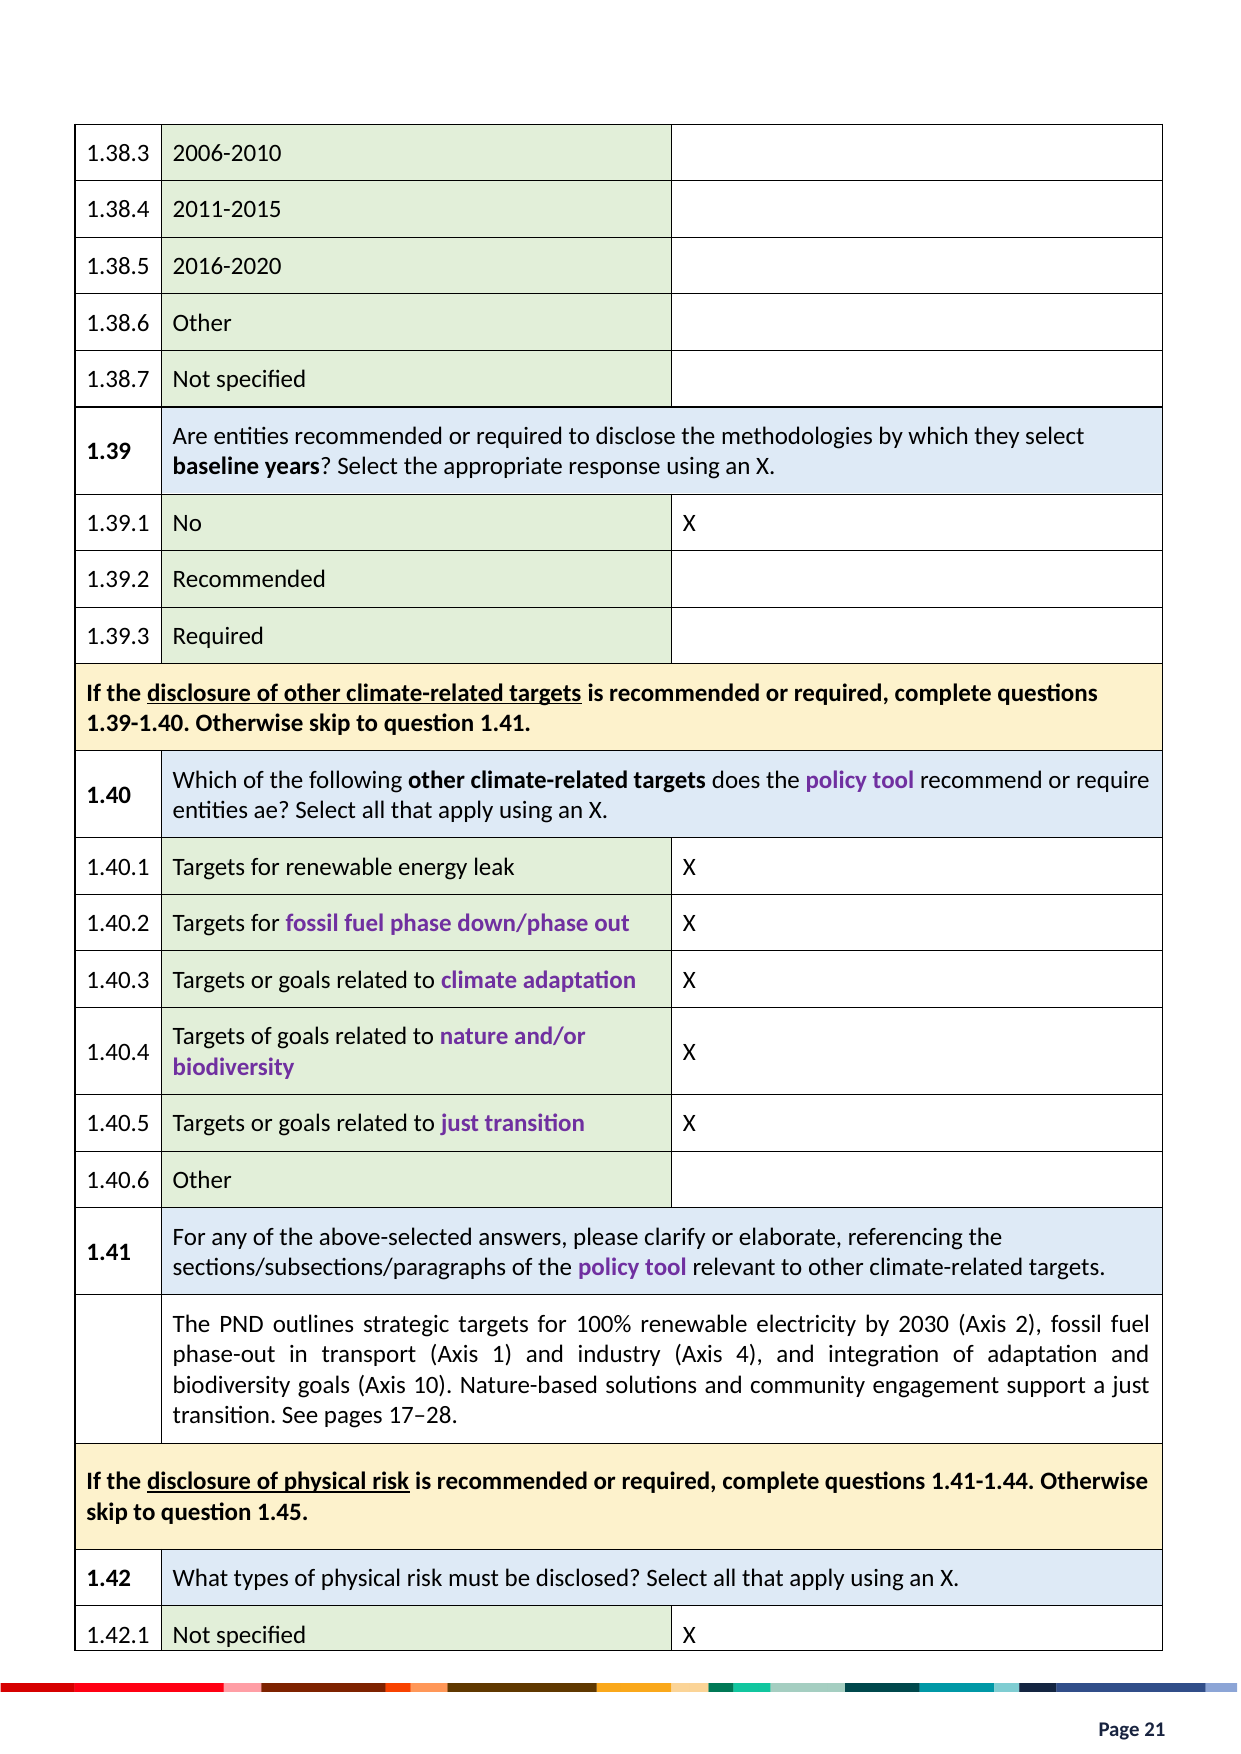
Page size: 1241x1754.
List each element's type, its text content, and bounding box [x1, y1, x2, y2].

table_cell X [672, 1606, 1162, 1650]
table_cell 1.38.6 [76, 294, 161, 350]
table_cell If the disclosure of physical risk is recommended or required, complete questions 1.41-1.44. Otherwise skip to question 1.45. [76, 1444, 1162, 1549]
table_cell Are entities recommended or required to disclose the methodologies by which they select baseline years? Select the appropriate response using an X. [162, 408, 1162, 493]
table_cell 1.40 [76, 751, 161, 837]
table_cell Which of the following other climate-related targets does the policy tool recommend or require entities ae? Select all that apply using an X. [162, 751, 1162, 837]
table_cell Not specified [162, 351, 671, 406]
table_cell 1.40.6 [76, 1152, 161, 1207]
table_cell [672, 181, 1162, 237]
table_cell 2006-2010 [162, 125, 671, 180]
table_cell Targets or goals related to just transition [162, 1095, 671, 1151]
table_cell 1.40.4 [76, 1008, 161, 1094]
table_cell X [672, 1095, 1162, 1151]
table_cell 1.39 [76, 408, 161, 493]
table_cell 1.39.1 [76, 495, 161, 550]
table_cell 1.39.2 [76, 551, 161, 607]
table_cell X [672, 951, 1162, 1007]
table_cell 2016-2020 [162, 238, 671, 293]
table_cell If the disclosure of other climate-related targets is recommended or required, complete questions 1.39-1.40. Otherwise skip to question 1.41. [76, 664, 1162, 750]
table_cell X [672, 838, 1162, 894]
table_cell No [162, 495, 671, 550]
table_cell X [672, 495, 1162, 550]
table_cell Other [162, 294, 671, 350]
table_cell [672, 1152, 1162, 1207]
table_cell What types of physical risk must be disclosed? Select all that apply using an X. [162, 1550, 1162, 1605]
table_cell Required [162, 608, 671, 663]
table_cell 1.38.7 [76, 351, 161, 406]
table_cell 1.40.1 [76, 838, 161, 894]
table_cell X [672, 895, 1162, 950]
table_cell 1.38.5 [76, 238, 161, 293]
table_cell [672, 351, 1162, 406]
table_cell The PND outlines strategic targets for 100% renewable electricity by 2030 (Axis 2), fossil fuel phase-out in transport (Axis 1) and industry (Axis 4), and integration of adaptation and biodiversity goals (Axis 10). Nature-based solutions and community engagement support a just transition. See pages 17–28. [162, 1295, 1162, 1442]
table_cell [76, 1295, 161, 1442]
table_cell 1.41 [76, 1208, 161, 1294]
table_cell For any of the above-selected answers, please clarify or elaborate, referencing the sections/subsections/paragraphs of the policy tool relevant to other climate-related targets. [162, 1208, 1162, 1294]
table_cell [672, 294, 1162, 350]
picture [0, 1683, 1236, 1692]
table_cell Recommended [162, 551, 671, 607]
table_cell Targets for fossil fuel phase down/phase out [162, 895, 671, 950]
table_cell 1.39.3 [76, 608, 161, 663]
table_cell [672, 238, 1162, 293]
table_cell Targets for renewable energy leak [162, 838, 671, 894]
table_cell 1.42 [76, 1550, 161, 1605]
table_cell [672, 608, 1162, 663]
table_cell 2011-2015 [162, 181, 671, 237]
table_cell 1.42.1 [76, 1606, 161, 1650]
table_cell Not specified [162, 1606, 671, 1650]
table_cell 1.38.4 [76, 181, 161, 237]
table_cell Targets of goals related to nature and/or biodiversity [162, 1008, 671, 1094]
table_cell Other [162, 1152, 671, 1207]
table_cell [672, 551, 1162, 607]
table_cell X [672, 1008, 1162, 1094]
table_cell 1.38.3 [76, 125, 161, 180]
table_cell 1.40.5 [76, 1095, 161, 1151]
table_cell 1.40.3 [76, 951, 161, 1007]
table_cell Targets or goals related to climate adaptation [162, 951, 671, 1007]
table_cell 1.40.2 [76, 895, 161, 950]
table_cell [672, 125, 1162, 180]
